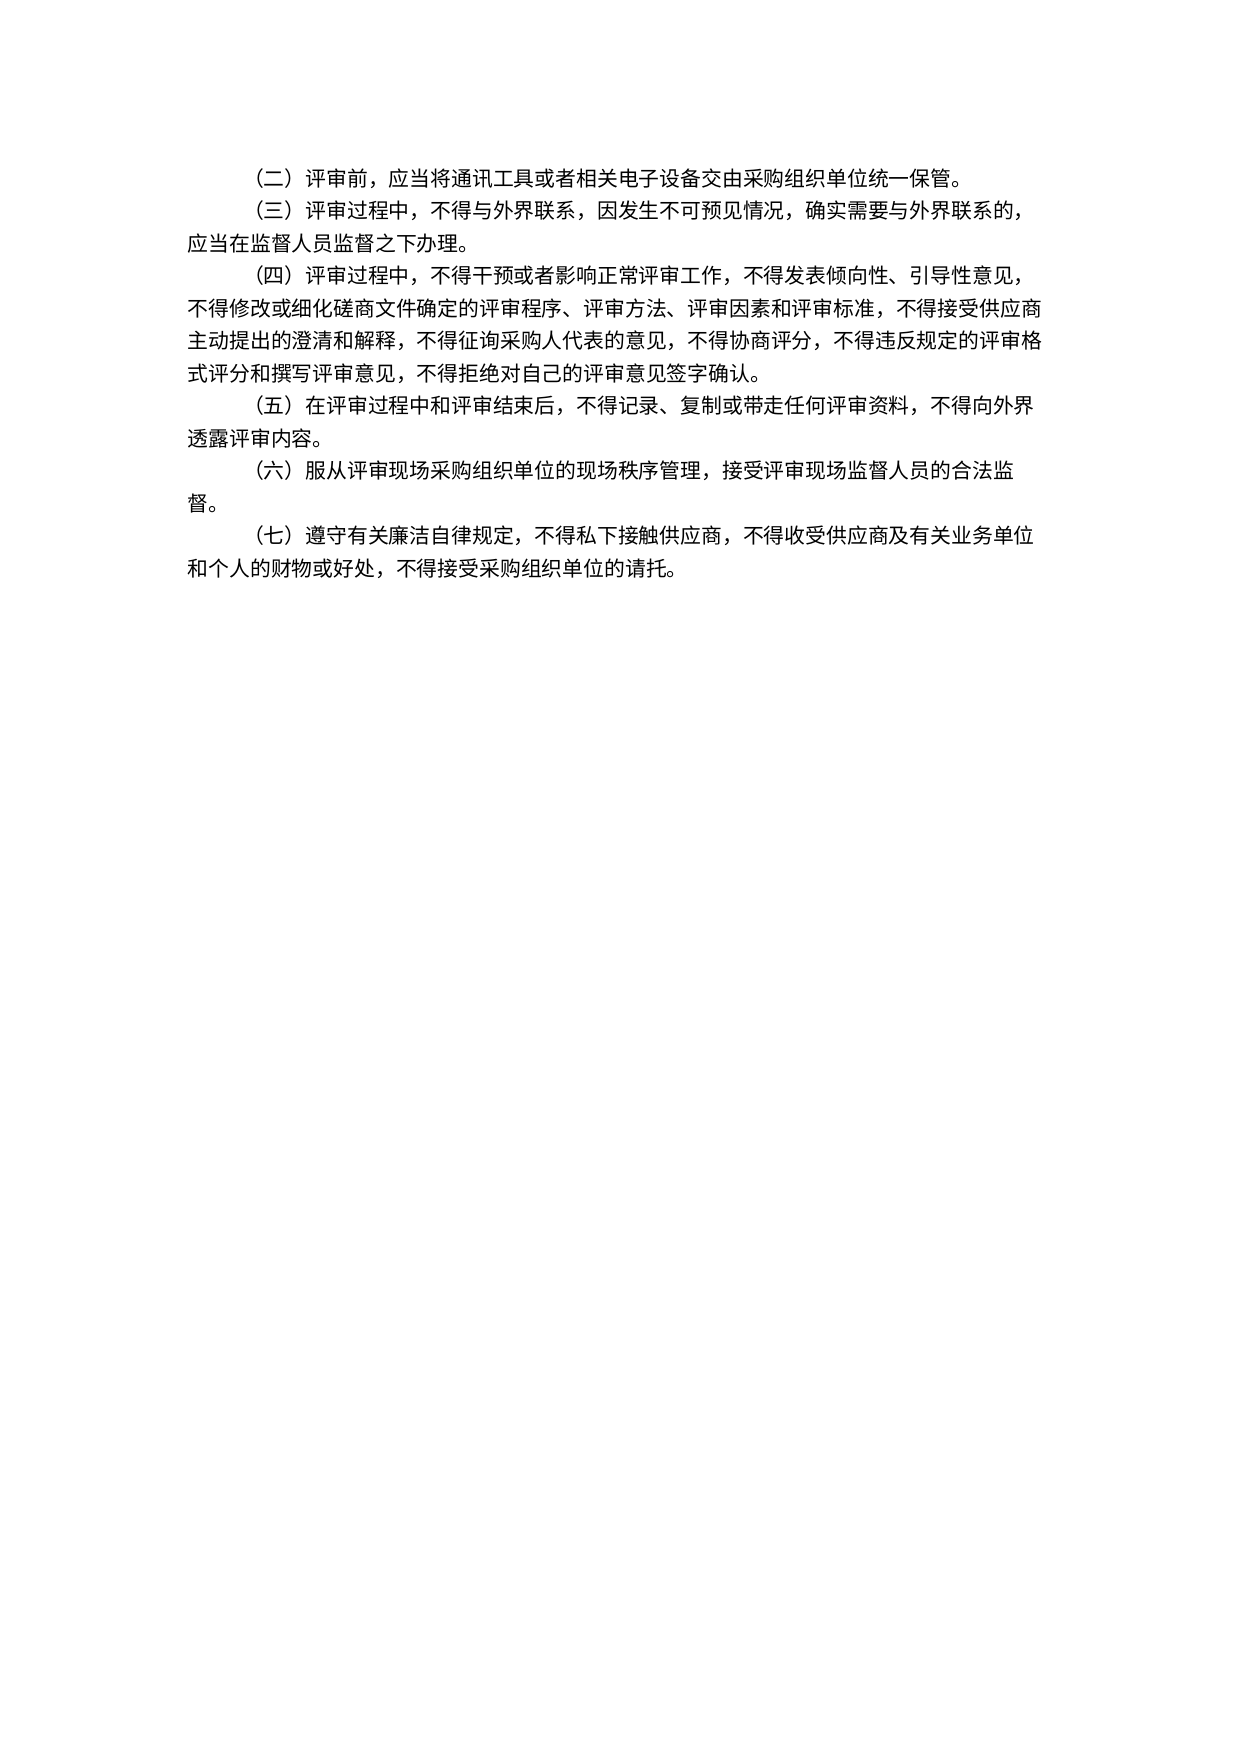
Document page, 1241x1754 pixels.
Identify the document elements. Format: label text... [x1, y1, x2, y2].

text （二）评审前，应当将通讯工具或者相关电子设备交由采购组织单位统一保管。 [187, 162, 1053, 194]
text （七）遵守有关廉洁自律规定，不得私下接触供应商，不得收受供应商及有关业务单位和个人的财物或好处，不得接受采购组织单位的请托。 [187, 519, 1053, 584]
text （四）评审过程中，不得干预或者影响正常评审工作，不得发表倾向性、引导性意见， 不得修改或细化磋商文件确定的评审程序、评审方法、评审因素和评审标准，不得接受供应商主动提出的澄清和解释，不得征询采购人代表的意见，不得协商评分，不得违反规定的评审格式评分和撰写评审意见，不得拒绝对自己的评审意见签字确认。 [187, 259, 1053, 389]
text （三）评审过程中，不得与外界联系，因发生不可预见情况，确实需要与外界联系的， 应当在监督人员监督之下办理。 [187, 194, 1053, 259]
text （六）服从评审现场采购组织单位的现场秩序管理，接受评审现场监督人员的合法监督。 [187, 454, 1053, 519]
text （五）在评审过程中和评审结束后，不得记录、复制或带走任何评审资料，不得向外界透露评审内容。 [187, 389, 1053, 454]
